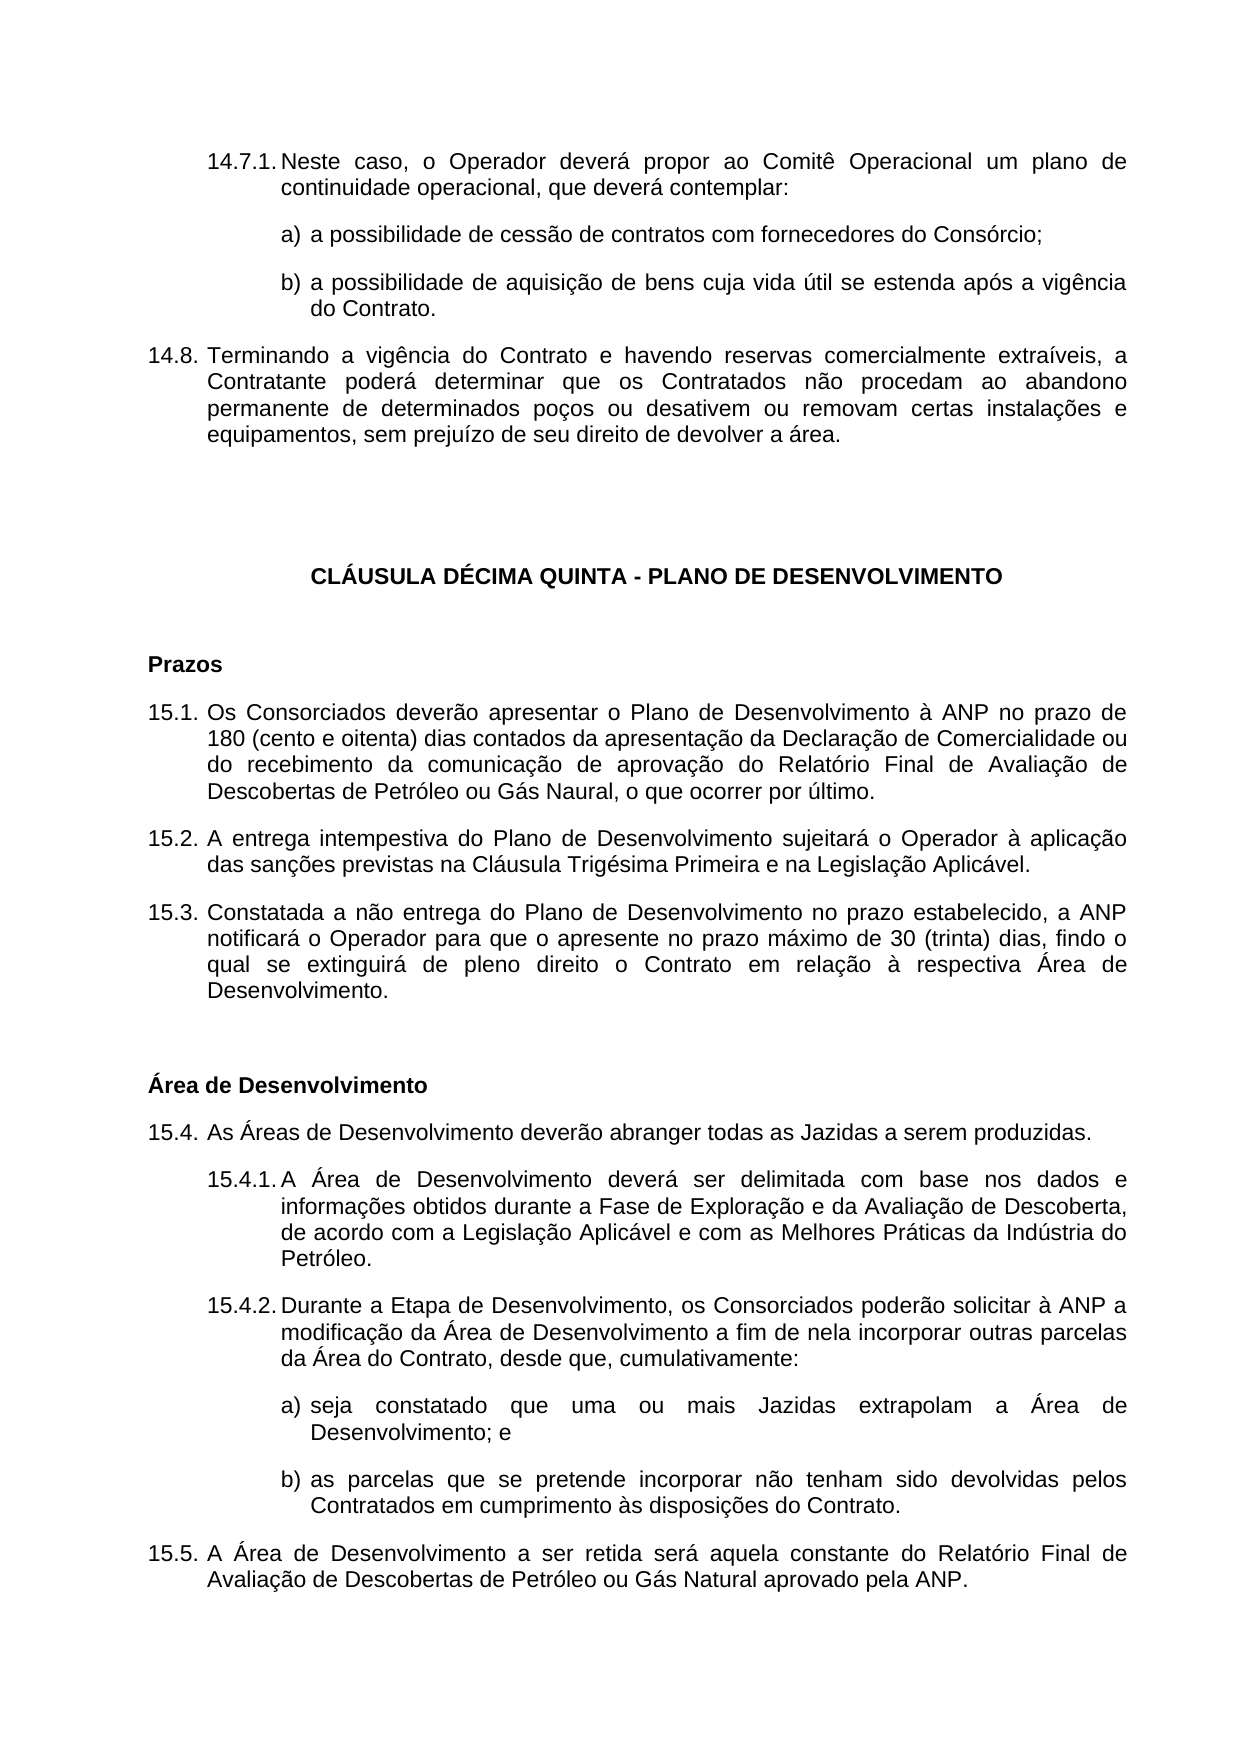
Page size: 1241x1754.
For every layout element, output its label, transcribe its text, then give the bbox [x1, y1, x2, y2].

text Constatada a não entrega do Plano de Desenvolvimento no prazo estabelecido, a ANP notificará o Operador para que o apresente no prazo máximo de 30 (trinta) dias, findo o qual se extinguirá de pleno direito o Contrato em relação à respectiva Área de Desenvolvimento. [148, 898, 1128, 1004]
text Área de Desenvolvimento [148, 1072, 1128, 1098]
list a possibilidade de cessão de contratos com fornecedores do Consórcio; [281, 221, 1128, 248]
list seja constatado que uma ou mais Jazidas extrapolam a Área de Desenvolvimento; e [281, 1392, 1128, 1445]
text As Áreas de Desenvolvimento deverão abranger todas as Jazidas a serem produzidas. [148, 1119, 1128, 1145]
text Terminando a vigência do Contrato e havendo reservas comercialmente extraíveis, a Contratante poderá determinar que os Contratados não procedam ao abandono permanente de determinados poços ou desativem ou removam certas instalações e equipamentos, sem prejuízo de seu direito de devolver a área. [148, 342, 1128, 447]
text Cláusula Décima Quinta - Plano de Desenvolvimento [148, 563, 1128, 589]
text Neste caso, o Operador deverá propor ao Comitê Operacional um plano de continuidade operacional, que deverá contemplar: [207, 148, 1128, 200]
text A entrega intempestiva do Plano de Desenvolvimento sujeitará o Operador à aplicação das sanções previstas na Cláusula Trigésima Primeira e na Legislação Aplicável. [148, 825, 1128, 878]
text Durante a Etapa de Desenvolvimento, os Consorciados poderão solicitar à ANP a modificação da Área de Desenvolvimento a fim de nela incorporar outras parcelas da Área do Contrato, desde que, cumulativamente: [207, 1292, 1128, 1372]
text A Área de Desenvolvimento deverá ser delimitada com base nos dados e informações obtidos durante a Fase de Exploração e da Avaliação de Descoberta, de acordo com a Legislação Aplicável e com as Melhores Práticas da Indústria do Petróleo. [207, 1166, 1128, 1272]
list a possibilidade de aquisição de bens cuja vida útil se estenda após a vigência do Contrato. [281, 268, 1128, 321]
list as parcelas que se pretende incorporar não tenham sido devolvidas pelos Contratados em cumprimento às disposições do Contrato. [281, 1466, 1128, 1519]
text Prazos [148, 651, 1128, 678]
text A Área de Desenvolvimento a ser retida será aquela constante do Relatório Final de Avaliação de Descobertas de Petróleo ou Gás Natural aprovado pela ANP. [148, 1539, 1128, 1592]
text Os Consorciados deverão apresentar o Plano de Desenvolvimento à ANP no prazo de 180 (cento e oitenta) dias contados da apresentação da Declaração de Comercialidade ou do recebimento da comunicação de aprovação do Relatório Final de Avaliação de Descobertas de Petróleo ou Gás Naural, o que ocorrer por último. [148, 699, 1128, 804]
